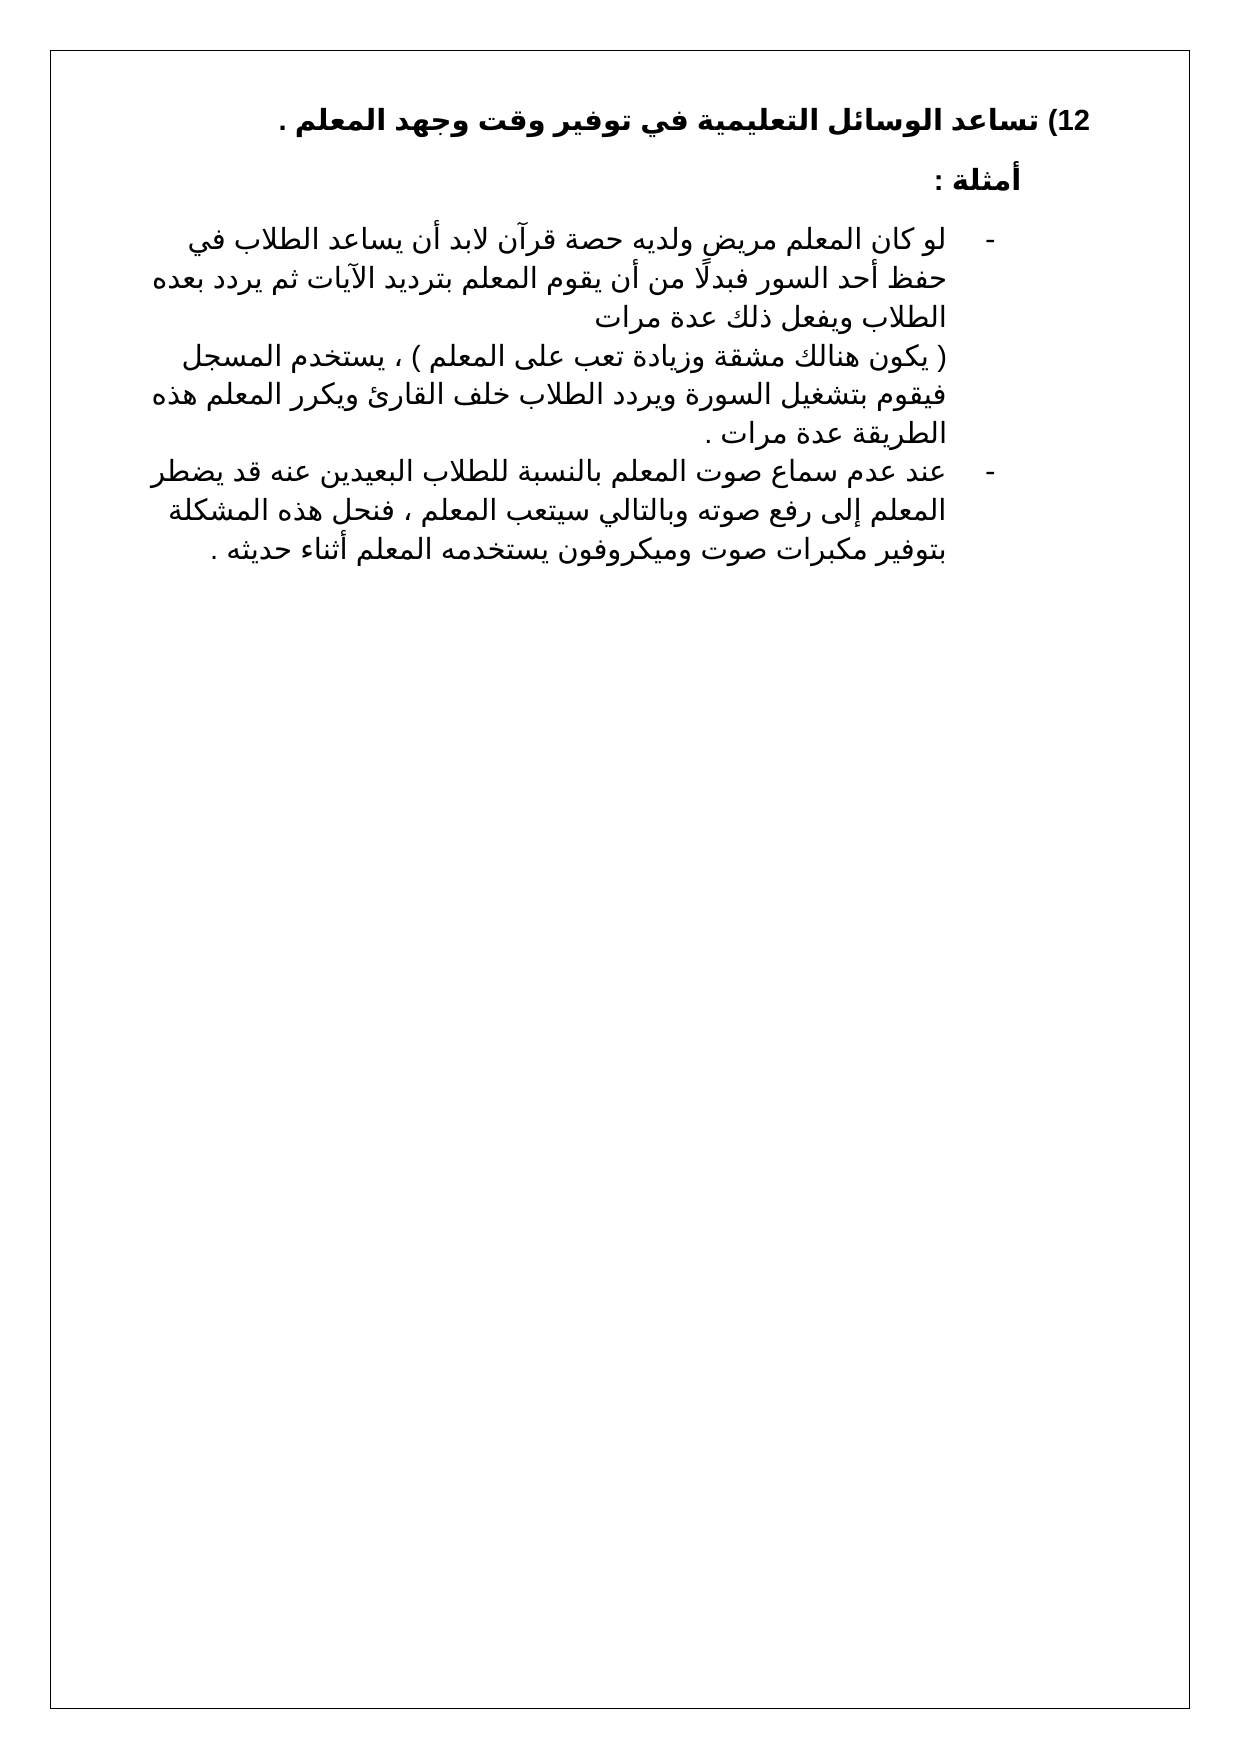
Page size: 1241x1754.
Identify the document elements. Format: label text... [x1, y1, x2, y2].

list عند عدم سماع صوت المعلم بالنسبة للطلاب البعيدين عنه قد يضطر المعلم إلى رفع صوته وبالتالي سيتعب المعلم ، فنحل هذه المشكلة بتوفير مكبرات صوت وميكروفون يستخدمه المعلم أثناء حديثه . [150, 454, 985, 566]
text أمثلة : [150, 163, 1021, 196]
list لو كان المعلم مريض ولديه حصة قرآن لابد أن يساعد الطلاب في حفظ أحد السور فبدلًا من أن يقوم المعلم بترديد الآيات ثم يردد بعده الطلاب ويفعل ذلك عدة مرات [150, 222, 985, 333]
text 12) تساعد الوسائل التعليمية في توفير وقت وجهد المعلم . [150, 103, 1090, 137]
list ( يكون هنالك مشقة وزيادة تعب على المعلم ) ، يستخدم المسجل فيقوم بتشغيل السورة ويردد الطلاب خلف القارئ ويكرر المعلم هذه الطريقة عدة مرات . [150, 338, 947, 449]
